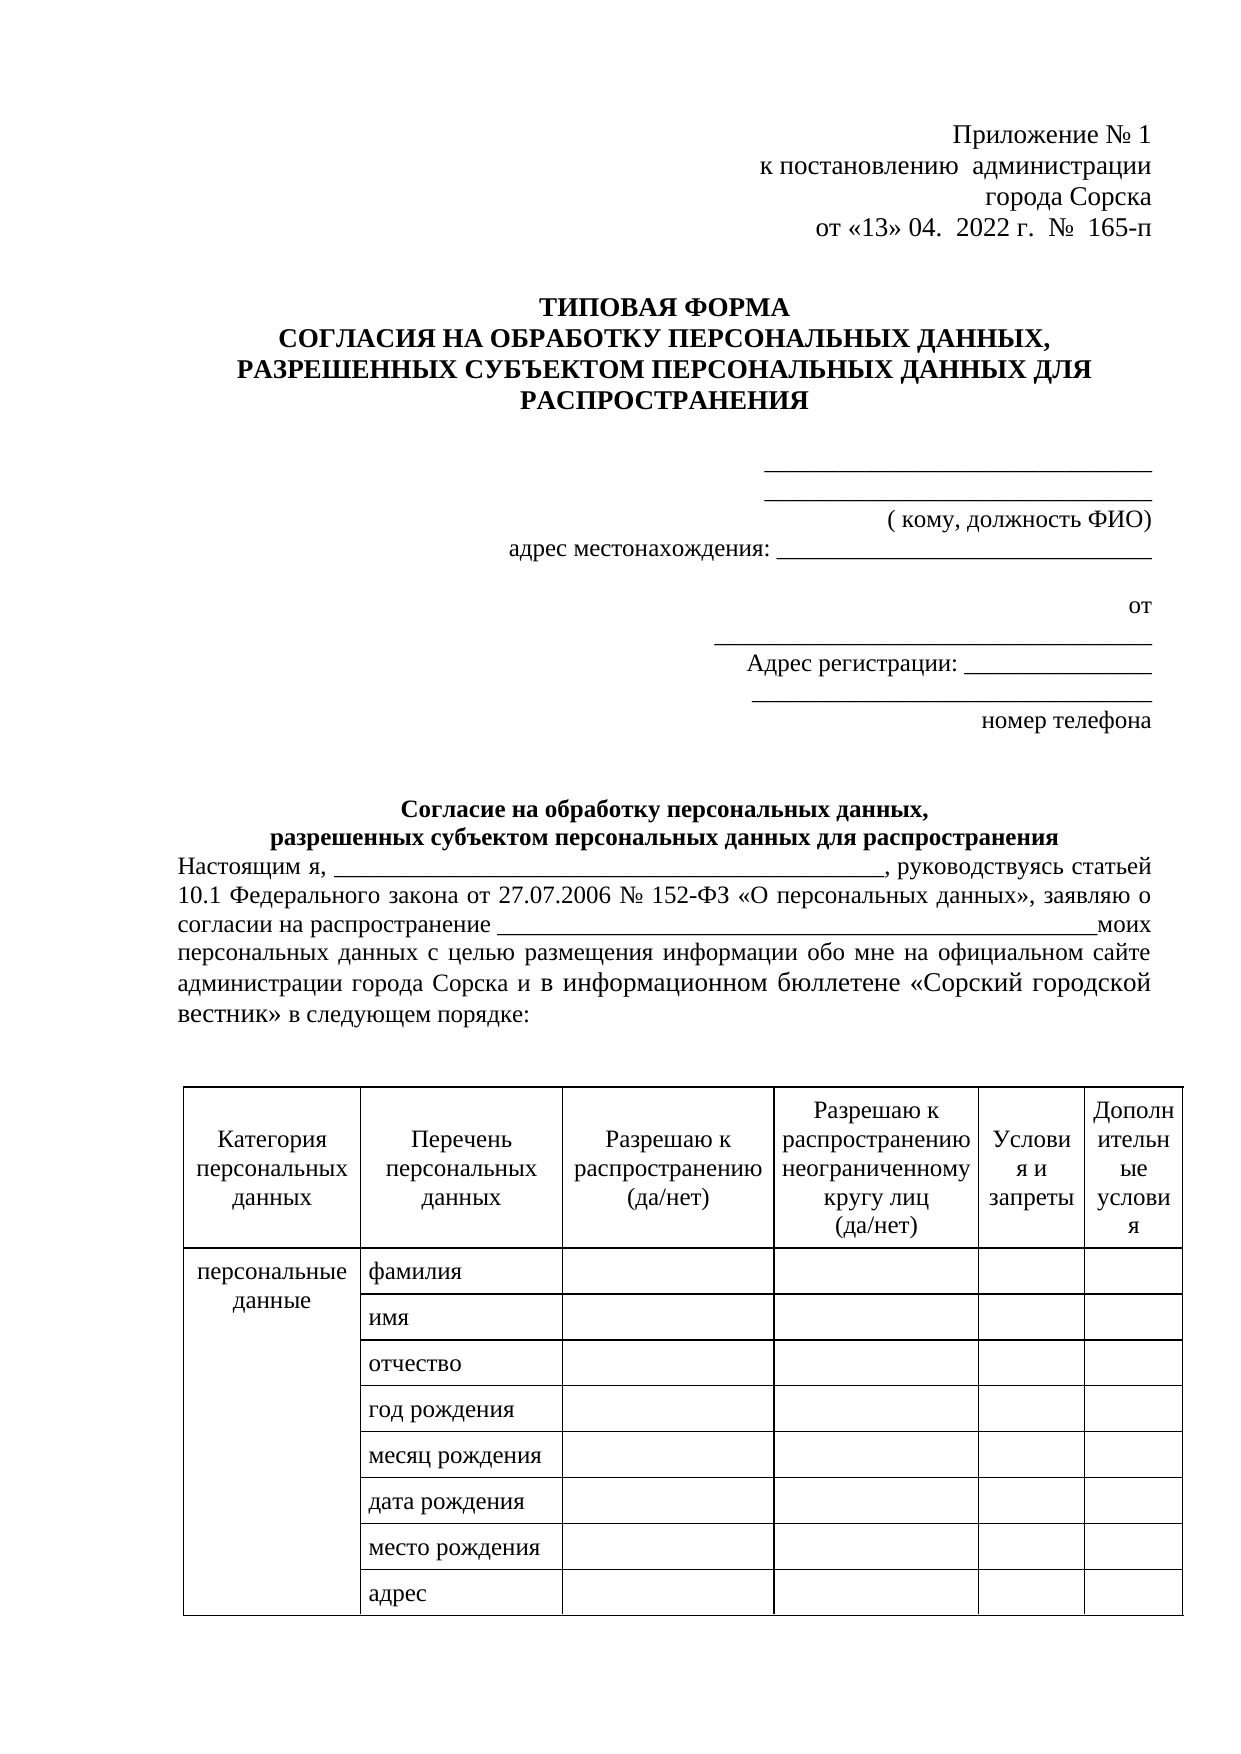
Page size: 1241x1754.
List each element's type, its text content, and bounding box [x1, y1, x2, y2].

table_cell [775, 1341, 978, 1385]
table_cell [979, 1570, 1084, 1614]
table_cell [563, 1570, 773, 1614]
table_header Категория персональных данных [184, 1088, 360, 1247]
table_cell [775, 1570, 978, 1614]
text ТИПОВАЯ ФОРМА [177, 291, 1152, 322]
table_cell отчество [361, 1341, 562, 1385]
text _______________________________ [177, 475, 1152, 504]
table_cell [979, 1386, 1084, 1431]
list Приложение № 1 [177, 118, 1152, 149]
text СОГЛАСИЯ НА ОБРАБОТКУ ПЕРСОНАЛЬНЫХ ДАННЫХ, РАЗРЕШЕННЫХ СУБЪЕКТОМ ПЕРСОНАЛЬНЫХ ДАННЫХ ДЛЯ РАСПРОСТРАНЕНИЯ [177, 322, 1152, 415]
table_cell [979, 1478, 1084, 1523]
table_cell [563, 1295, 773, 1339]
table_cell имя [361, 1295, 562, 1339]
list от «13» 04. 2022 г. № 165-п [177, 212, 1152, 243]
table_cell [1085, 1249, 1182, 1293]
table_cell [979, 1432, 1084, 1477]
table_cell персональные данные [184, 1249, 360, 1614]
table_cell [1085, 1341, 1182, 1385]
table_cell [775, 1524, 978, 1568]
list к постановлению администрации [177, 149, 1152, 180]
table_cell [775, 1249, 978, 1293]
table_cell год рождения [361, 1386, 562, 1431]
table_cell [1085, 1570, 1182, 1614]
table_cell [563, 1432, 773, 1477]
text _______________________________ [177, 446, 1152, 475]
table_cell [979, 1524, 1084, 1568]
text Настоящим я, ____________________________________________, руководствуясь статьей 10.1 Федерального закона от 27.07.2006 № 152-ФЗ «О персональных данных», заявляю о согласии на распространение ________________________________________________моих персональных данных с целью размещения информации обо мне на официальном сайте администрации города Сорска и в информационном бюллетене «Сорский городской вестник» в следующем порядке: [177, 851, 1152, 1028]
table_header Условия и запреты [979, 1088, 1084, 1247]
table_cell [563, 1386, 773, 1431]
text Согласие на обработку персональных данных, разрешенных субъектом персональных данных для распространения [177, 794, 1152, 851]
table_cell [979, 1295, 1084, 1339]
table_cell месяц рождения [361, 1432, 562, 1477]
table_cell [563, 1249, 773, 1293]
table_header Разрешаю к распространению (да/нет) [563, 1088, 773, 1247]
table_cell [775, 1386, 978, 1431]
table_header Разрешаю к распространению неограниченному кругу лиц (да/нет) [775, 1088, 978, 1247]
table_cell [1085, 1432, 1182, 1477]
table_cell [1085, 1524, 1182, 1568]
text ( кому, должность ФИО) адрес местонахождения: ______________________________ от ___________________________________ Адрес регистрации: _______________ ________________________________ номер телефона [177, 504, 1152, 763]
table_cell [563, 1341, 773, 1385]
table_cell [775, 1432, 978, 1477]
table_header Дополнительные условия [1085, 1088, 1182, 1247]
table_cell фамилия [361, 1249, 562, 1293]
table_cell [775, 1478, 978, 1523]
table_cell [775, 1295, 978, 1339]
table_cell [979, 1341, 1084, 1385]
table_cell [1085, 1295, 1182, 1339]
table_cell [563, 1478, 773, 1523]
table_header Перечень персональных данных [361, 1088, 562, 1247]
table_cell [1085, 1478, 1182, 1523]
table_cell [563, 1524, 773, 1568]
table_cell [979, 1249, 1084, 1293]
list города Сорска [177, 180, 1152, 212]
table_cell место рождения [361, 1524, 562, 1568]
table_cell [1085, 1386, 1182, 1431]
table_cell дата рождения [361, 1478, 562, 1523]
table_cell адрес [361, 1570, 562, 1614]
